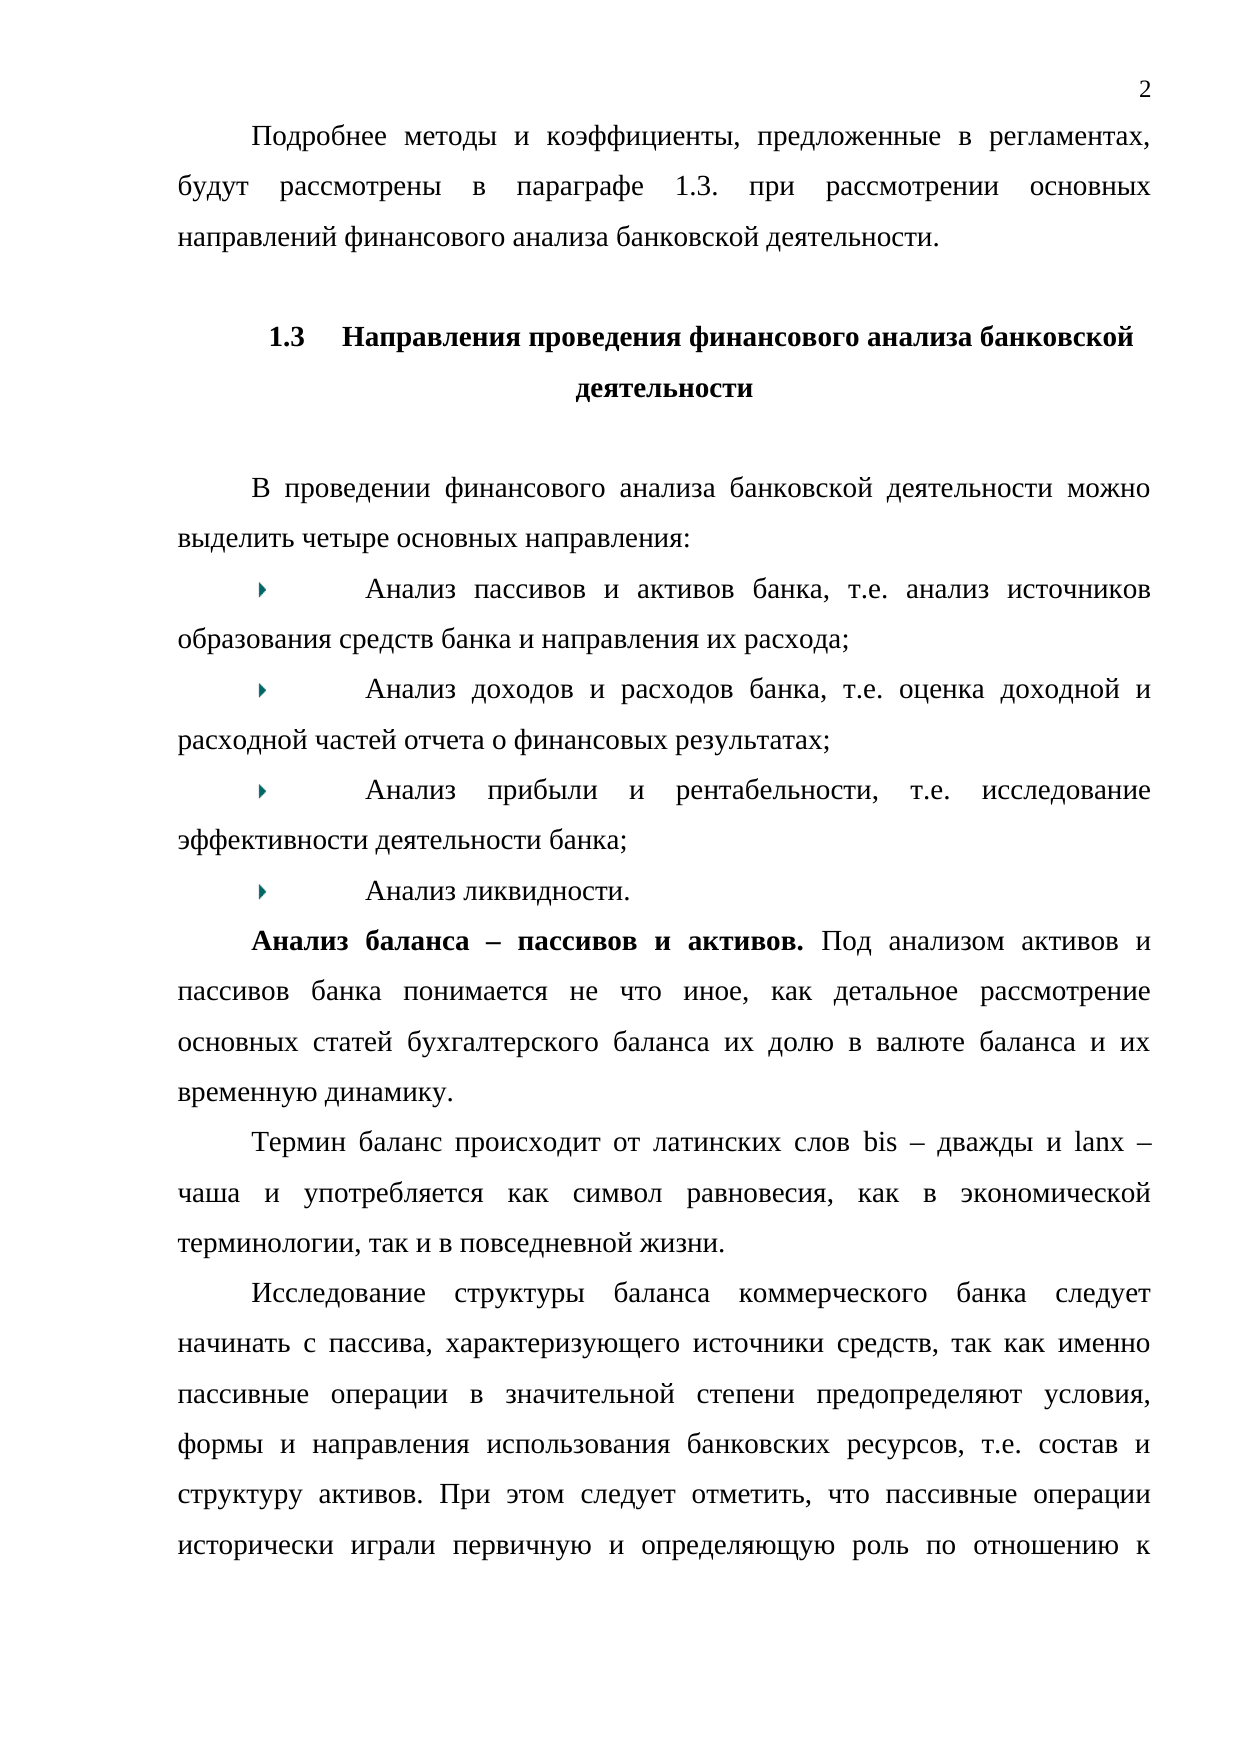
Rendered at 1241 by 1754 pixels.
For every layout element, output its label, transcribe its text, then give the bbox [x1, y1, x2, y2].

list Анализ ликвидности. [177, 873, 1152, 906]
text Подробнее методы и коэффициенты, предложенные в регламентах, будут рассмотрены в параграфе 1.3. при рассмотрении основных направлений финансового анализа банковской деятельности. [177, 118, 1152, 252]
list Анализ доходов и расходов банка, т.е. оценка доходной и расходной частей отчета о финансовых результатах; [177, 672, 1152, 755]
picture [252, 581, 269, 599]
text В проведении финансового анализа банковской деятельности можно выделить четыре основных направления: [177, 470, 1152, 554]
text Анализ баланса – пассивов и активов. Под анализом активов и пассивов банка понимается не что иное, как детальное рассмотрение основных статей бухгалтерского баланса их долю в валюте баланса и их временную динамику. [177, 923, 1152, 1108]
picture [252, 783, 269, 800]
text Термин баланс происходит от латинских слов bis – дважды и lanx – чаша и употребляется как символ равновесия, как в экономической терминологии, так и в повседневной жизни. [177, 1124, 1152, 1258]
picture [252, 883, 269, 901]
list Анализ пассивов и активов банка, т.е. анализ источников образования средств банка и направления их расхода; [177, 571, 1152, 655]
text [177, 1275, 1152, 1560]
list Направления проведения финансового анализа банковской деятельности [177, 319, 1152, 403]
picture [252, 682, 269, 699]
list Анализ прибыли и рентабельности, т.е. исследование эффективности деятельности банка; [177, 772, 1152, 856]
